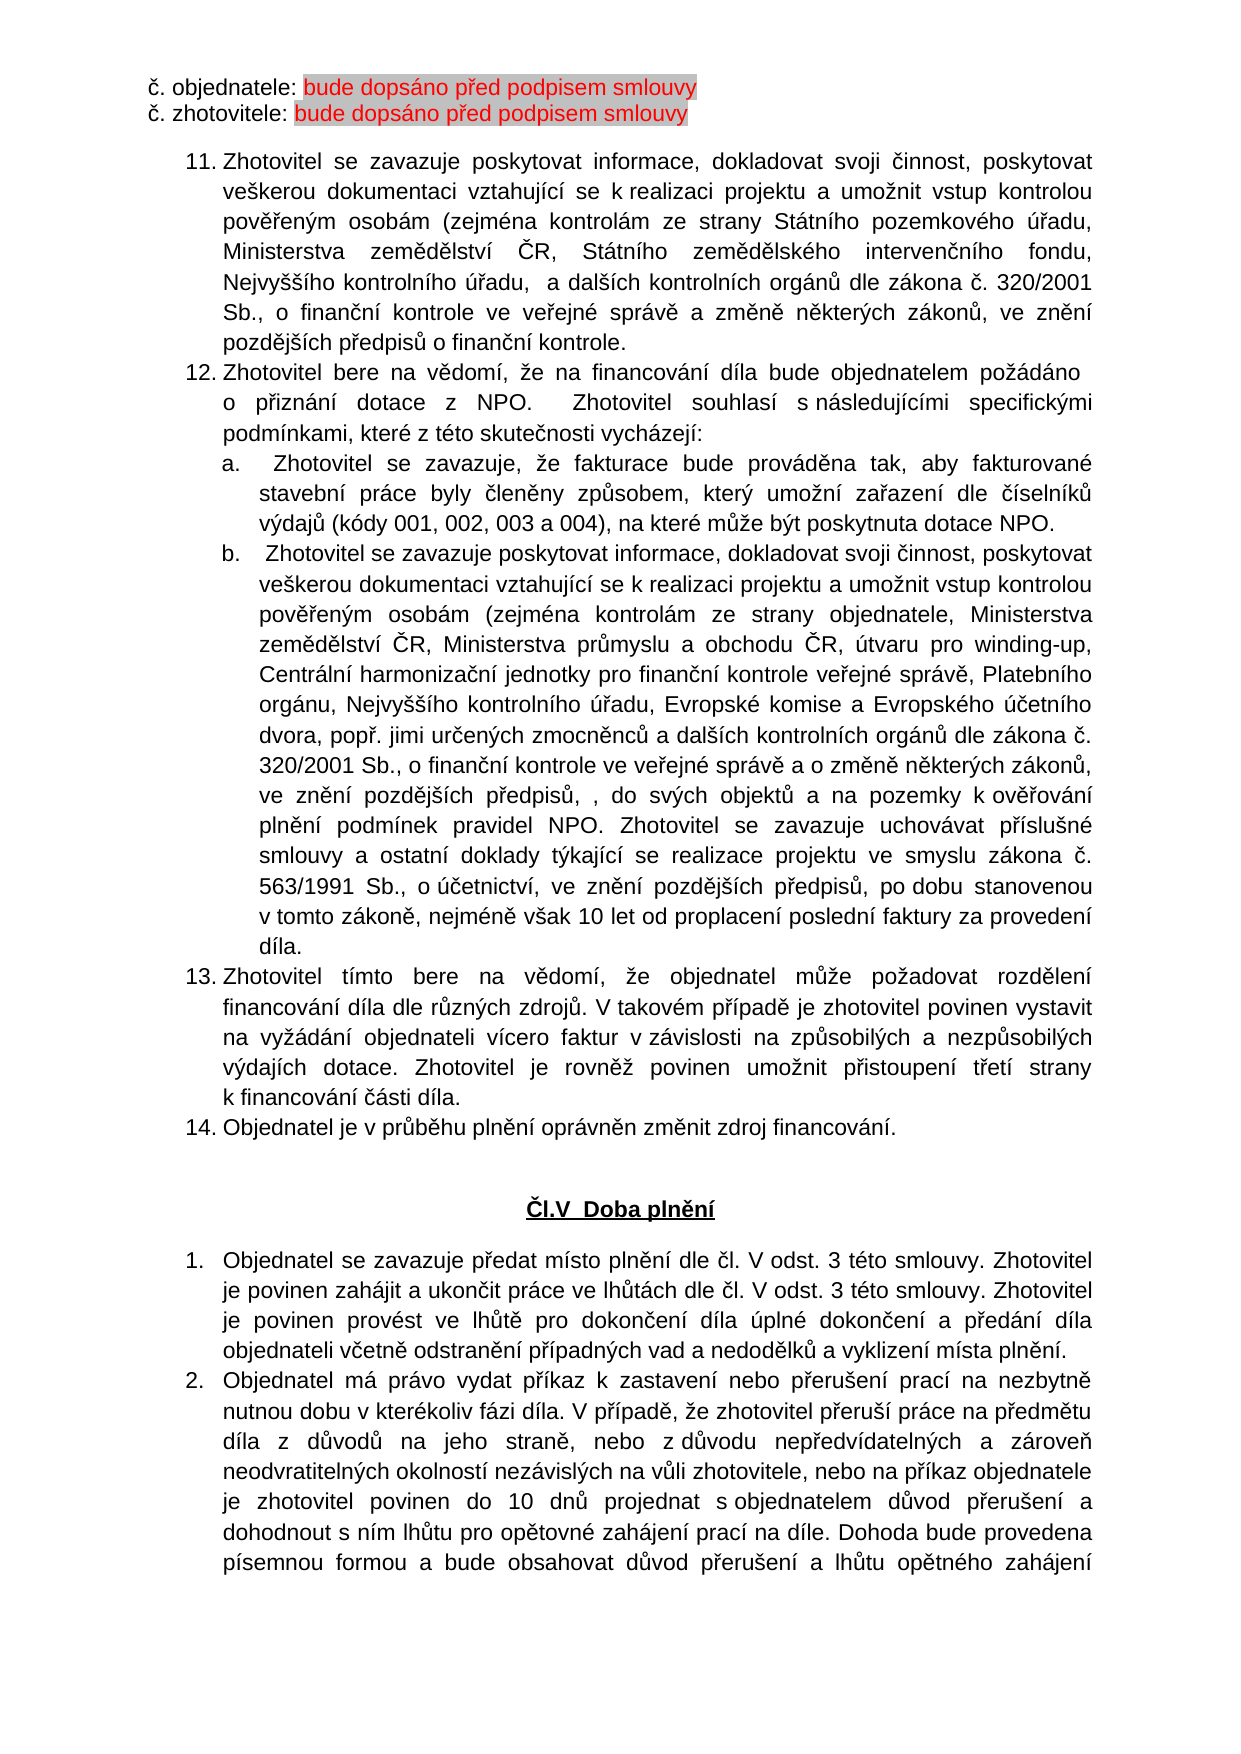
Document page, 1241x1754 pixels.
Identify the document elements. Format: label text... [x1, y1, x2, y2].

list Zhotovitel se zavazuje poskytovat informace, dokladovat svoji činnost, poskytovat veškerou dokumentaci vztahující se k realizaci projektu a umožnit vstup kontrolou pověřeným osobám (zejména kontrolám ze strany Státního pozemkového úřadu, Ministerstva zemědělství ČR, Státního zemědělského intervenčního fondu, Nejvyššího kontrolního úřadu, a dalších kontrolních orgánů dle zákona č. 320/2001 Sb., o finanční kontrole ve veřejné správě a změně některých zákonů, ve znění pozdějších předpisů o finanční kontrole. [185, 148, 1093, 355]
list Objednatel je v průběhu plnění oprávněn změnit zdroj financování. [185, 1114, 1093, 1141]
list Zhotovitel se zavazuje poskytovat informace, dokladovat svoji činnost, poskytovat veškerou dokumentaci vztahující se k realizaci projektu a umožnit vstup kontrolou pověřeným osobám (zejména kontrolám ze strany objednatele, Ministerstva zemědělství ČR, Ministerstva průmyslu a obchodu ČR, útvaru pro winding-up, Centrální harmonizační jednotky pro finanční kontrole veřejné správě, Platebního orgánu, Nejvyššího kontrolního úřadu, Evropské komise a Evropského účetního dvora, popř. jimi určených zmocněnců a dalších kontrolních orgánů dle zákona č. 320/2001 Sb., o finanční kontrole ve veřejné správě a o změně některých zákonů, ve znění pozdějších předpisů, , do svých objektů a na pozemky k ověřování plnění podmínek pravidel NPO. Zhotovitel se zavazuje uchovávat příslušné smlouvy a ostatní doklady týkající se realizace projektu ve smyslu zákona č. 563/1991 Sb., o účetnictví, ve znění pozdějších předpisů, po dobu stanovenou v tomto zákoně, nejméně však 10 let od proplacení poslední faktury za provedení díla. [221, 540, 1093, 959]
list Zhotovitel se zavazuje, že fakturace bude prováděna tak, aby fakturované stavební práce byly členěny způsobem, který umožní zařazení dle číselníků výdajů (kódy 001, 002, 003 a 004), na které může být poskytnuta dotace NPO. [221, 450, 1093, 536]
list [185, 1367, 1093, 1575]
text Čl.V Doba plnění [148, 1196, 1093, 1222]
list Objednatel se zavazuje předat místo plnění dle čl. V odst. 3 této smlouvy. Zhotovitel je povinen zahájit a ukončit práce ve lhůtách dle čl. V odst. 3 této smlouvy. Zhotovitel je povinen provést ve lhůtě pro dokončení díla úplné dokončení a předání díla objednateli včetně odstranění případných vad a nedodělků a vyklizení místa plnění. [185, 1247, 1093, 1363]
list Zhotovitel tímto bere na vědomí, že objednatel může požadovat rozdělení financování díla dle různých zdrojů. V takovém případě je zhotovitel povinen vystavit na vyžádání objednateli vícero faktur v závislosti na způsobilých a nezpůsobilých výdajích dotace. Zhotovitel je rovněž povinen umožnit přistoupení třetí strany k financování části díla. [185, 963, 1093, 1110]
list Zhotovitel bere na vědomí, že na financování díla bude objednatelem požádáno o přiznání dotace z NPO. Zhotovitel souhlasí s následujícími specifickými podmínkami, které z této skutečnosti vycházejí: [185, 359, 1093, 446]
